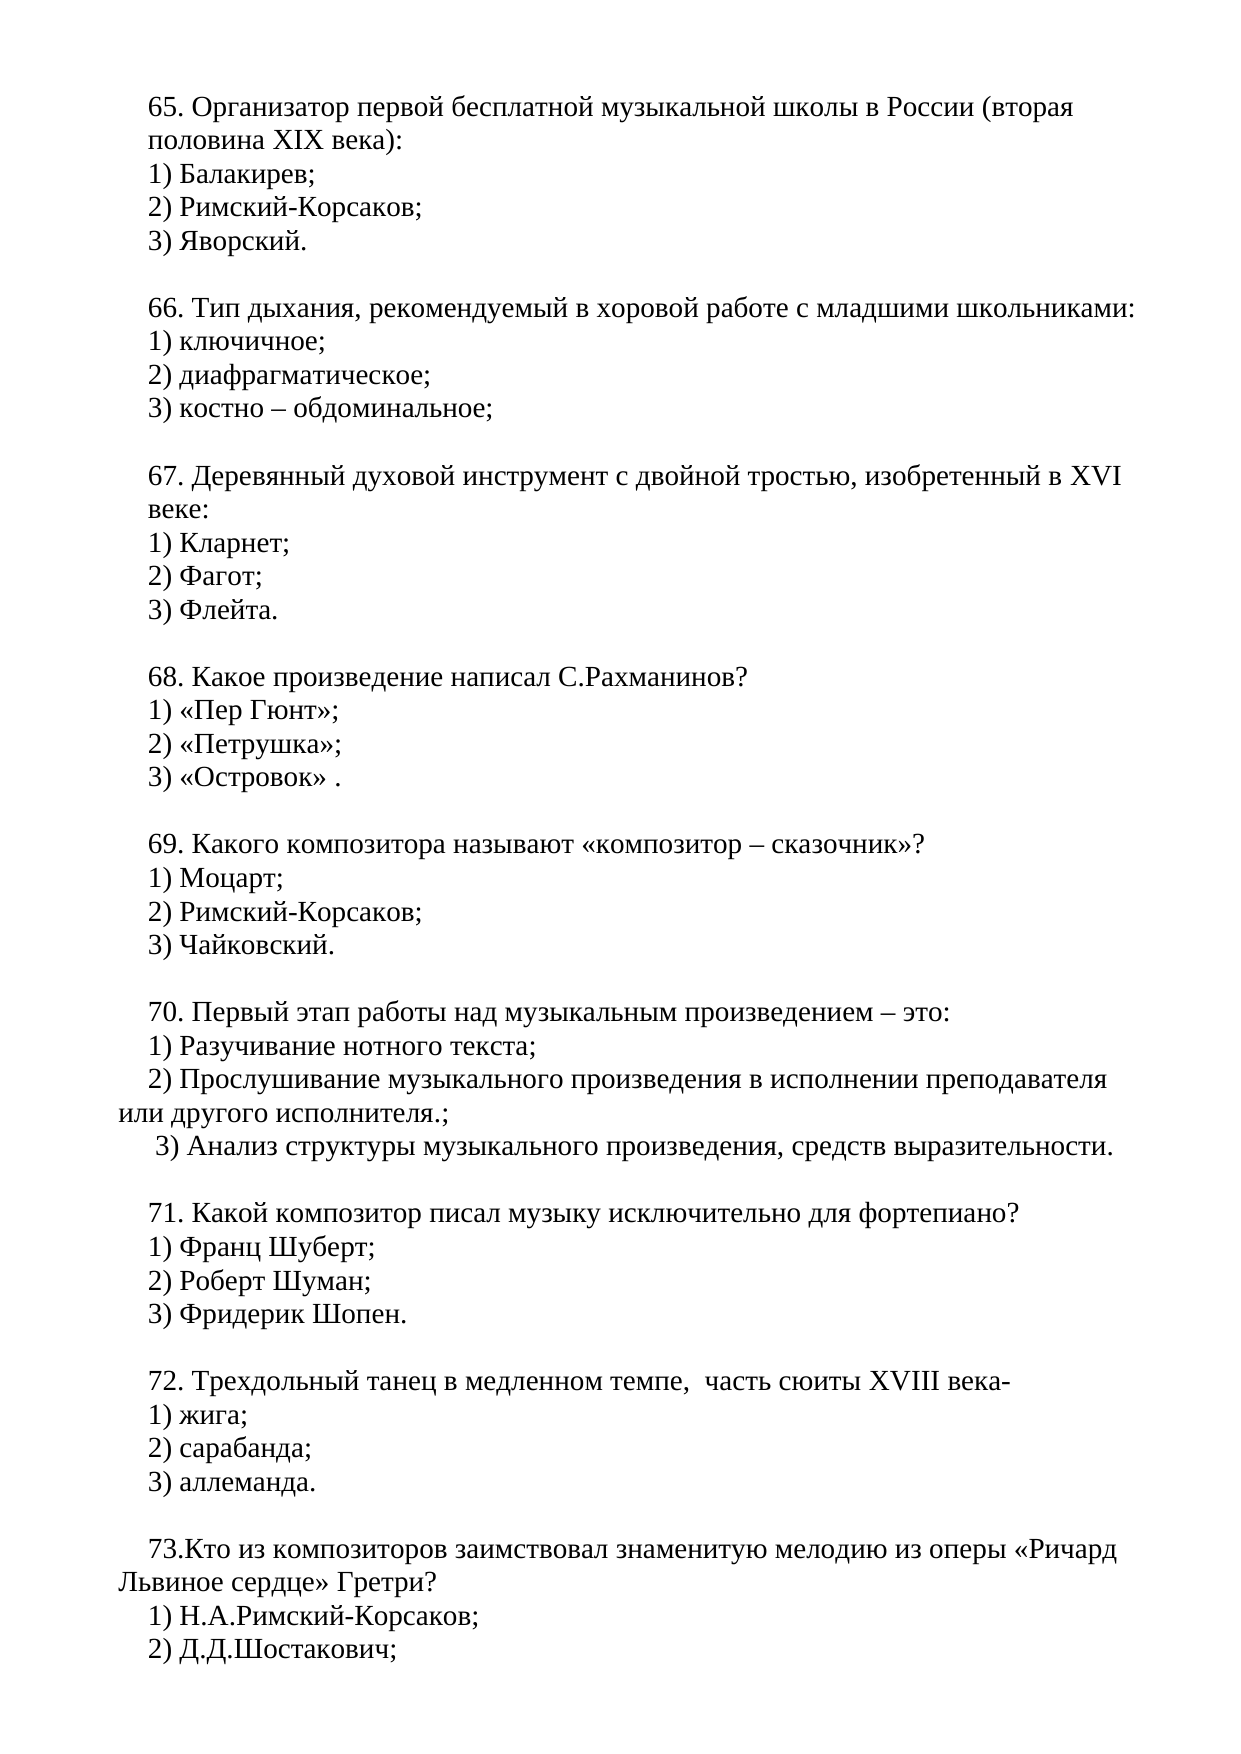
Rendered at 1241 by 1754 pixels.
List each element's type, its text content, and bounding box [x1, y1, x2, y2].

text 71. Какой композитор писал музыку исключительно для фортепиано? [118, 1196, 1152, 1229]
text 3) «Островок» . [148, 759, 1152, 793]
text 69. Какого композитора называют «композитор – сказочник»? [118, 827, 1152, 860]
text 2) Прослушивание музыкального произведения в исполнении преподавателя или другого исполнителя.; [118, 1061, 1152, 1128]
text 1) Балакирев; [148, 156, 1152, 189]
text 2) диафрагматическое; [148, 357, 1152, 391]
text 73.Кто из композиторов заимствовал знаменитую мелодию из оперы «Ричард Львиное сердце» Гретри? [118, 1531, 1152, 1598]
text 65. Организатор первой бесплатной музыкальной школы в России (вторая половина XIX века): [148, 89, 1152, 156]
text 1) Разучивание нотного текста; [118, 1028, 1152, 1061]
text 1) Н.А.Римский-Корсаков; [118, 1598, 1152, 1632]
text 2) Фагот; [148, 558, 1152, 592]
text 3) костно – обдоминальное; [148, 391, 1152, 424]
text 2) Роберт Шуман; [118, 1263, 1152, 1296]
text 67. Деревянный духовой инструмент с двойной тростью, изобретенный в XVI веке: [148, 458, 1152, 525]
text 2) Римский-Корсаков; [118, 894, 1152, 927]
text 3) Яворский. [148, 223, 1152, 256]
text 2) сарабанда; [118, 1430, 1152, 1464]
text 72. Трехдольный танец в медленном темпе, часть сюиты XVIII века- [118, 1363, 1152, 1397]
text 1) «Пер Гюнт»; [148, 692, 1152, 726]
text 2) Д.Д.Шостакович; [118, 1632, 1152, 1665]
text 68. Какое произведение написал С.Рахманинов? [148, 659, 1152, 692]
text 1) жига; [118, 1397, 1152, 1430]
text 1) ключичное; [148, 323, 1152, 357]
text 1) Кларнет; [148, 525, 1152, 558]
text 3) Флейта. [148, 592, 1152, 625]
text 66. Тип дыхания, рекомендуемый в хоровой работе с младшими школьниками: [148, 290, 1152, 323]
text 3) Анализ структуры музыкального произведения, средств выразительности. [118, 1128, 1152, 1162]
text 2) «Петрушка»; [148, 726, 1152, 759]
text 2) Римский-Корсаков; [148, 189, 1152, 223]
text 70. Первый этап работы над музыкальным произведением – это: [118, 994, 1152, 1028]
text 3) аллеманда. [118, 1464, 1152, 1497]
text 3) Фридерик Шопен. [118, 1296, 1152, 1330]
text 1) Моцарт; [118, 860, 1152, 894]
text 1) Франц Шуберт; [118, 1229, 1152, 1263]
text 3) Чайковский. [118, 927, 1152, 961]
